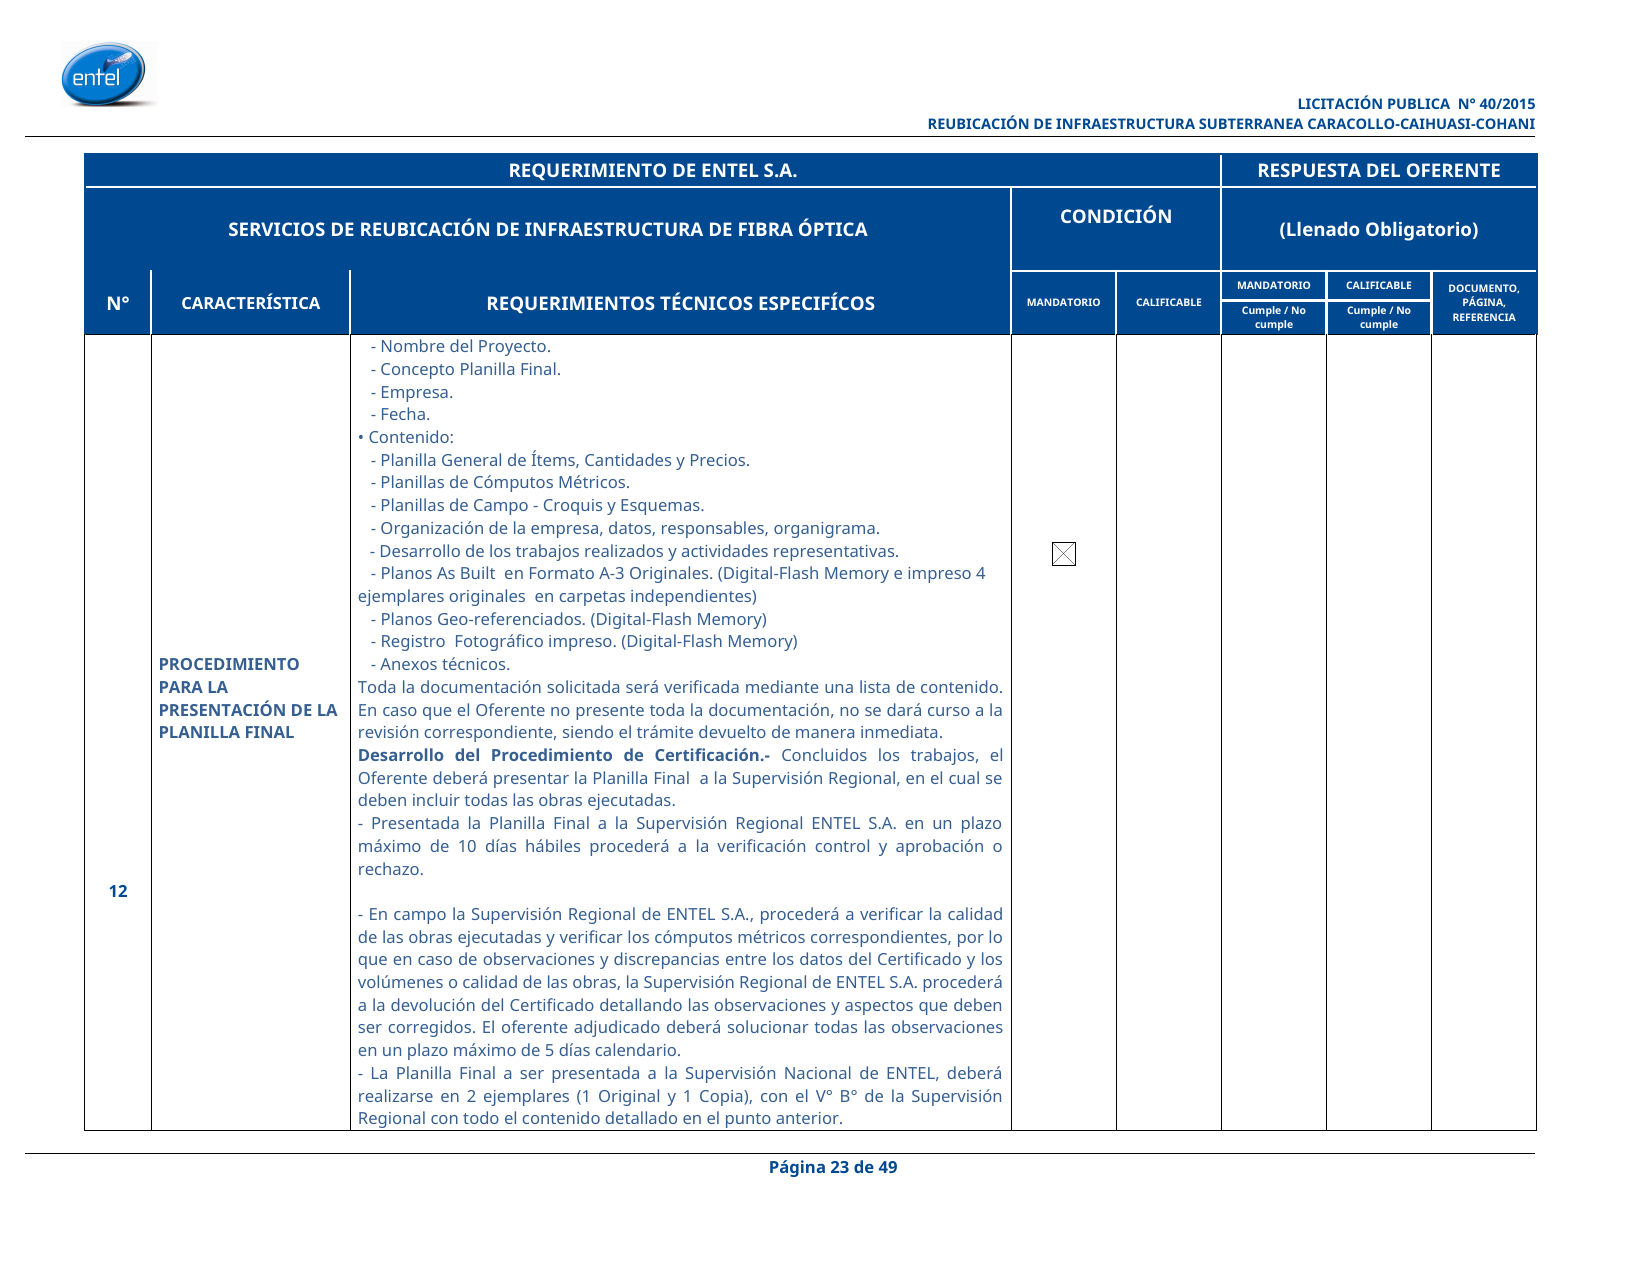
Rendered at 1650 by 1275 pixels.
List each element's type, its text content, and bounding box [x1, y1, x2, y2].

picture [61, 41, 158, 107]
table_cell SERVICIOS DE REUBICACIÓN DE INFRAESTRUCTURA DE FIBRA ÓPTICA [86, 188, 1010, 270]
table_cell CALIFICABLE [1117, 272, 1220, 334]
table_cell (Llenado Obligatorio) [1222, 188, 1536, 270]
table_cell [1222, 335, 1326, 1130]
table_cell 12 [85, 335, 151, 1130]
table_header RESPUESTA DEL OFERENTE [1222, 155, 1536, 186]
table_cell N° [86, 270, 150, 334]
table_cell [1327, 335, 1431, 1130]
table_cell PROCEDIMIENTO PARA LA PRESENTACIÓN DE LA PLANILLA FINAL [152, 335, 350, 1130]
table_cell [1432, 334, 1536, 1130]
table_cell MANDATORIO [1222, 272, 1325, 299]
table_cell CALIFICABLE [1328, 272, 1430, 299]
table_cell Cumple / No cumple [1222, 302, 1325, 334]
table_header REQUERIMIENTO DE ENTEL S.A. [86, 155, 1220, 186]
table_cell [1012, 335, 1116, 1130]
table_cell [1117, 335, 1221, 1130]
table_cell Cumple / No cumple [1328, 302, 1430, 334]
table_cell MANDATORIO [1012, 272, 1115, 334]
table_cell DOCUMENTO, PÁGINA, REFERENCIA [1433, 272, 1536, 334]
table_cell REQUERIMIENTOS TÉCNICOS ESPECIFÍCOS [351, 270, 1010, 334]
table_cell CONDICIÓN [1012, 188, 1220, 270]
table_cell CARACTERÍSTICA [152, 270, 349, 334]
